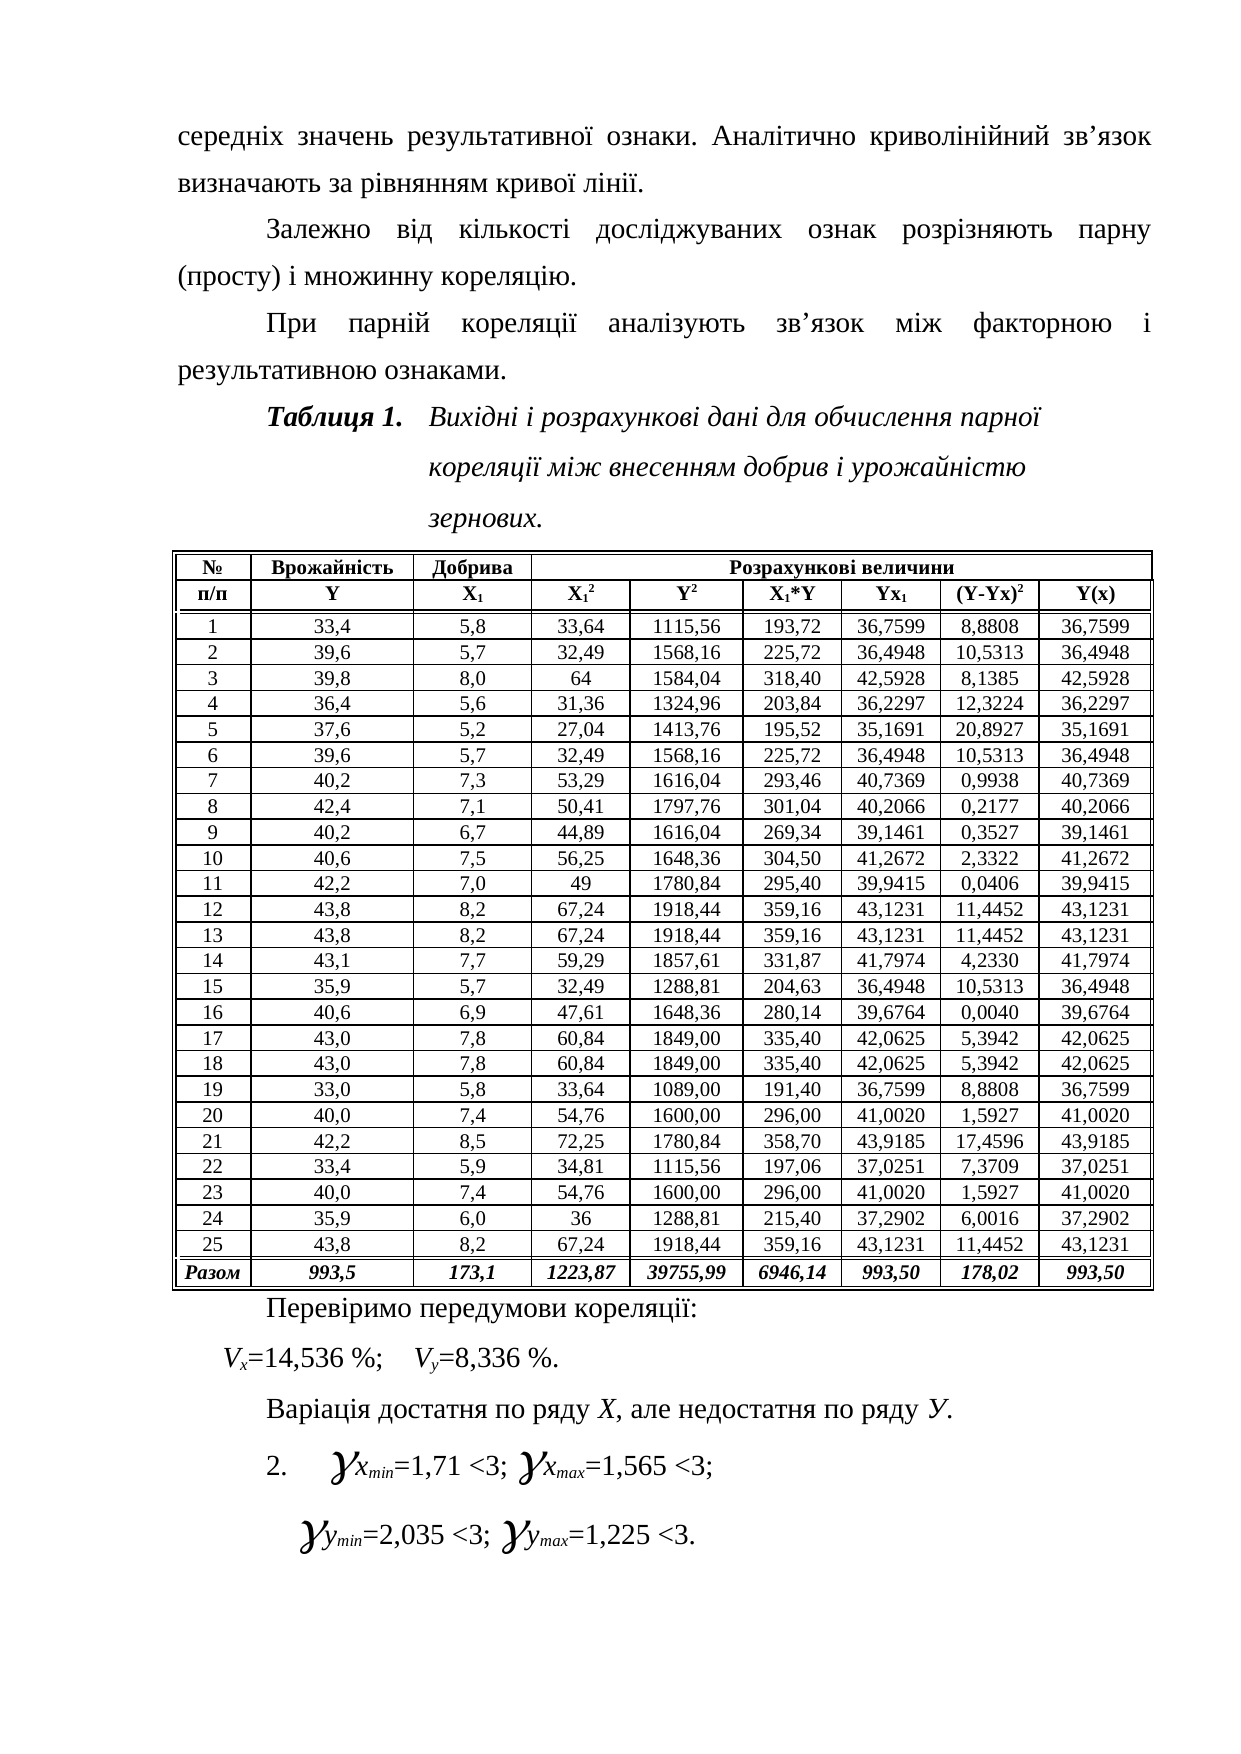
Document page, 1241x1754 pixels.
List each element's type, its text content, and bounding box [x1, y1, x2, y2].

table_cell 35,1691 [842, 717, 940, 741]
table_cell 39,6 [252, 743, 413, 767]
text Залежно від кількості досліджуваних ознак розрізняють парну (просту) і множинну кореляцію. [177, 212, 1152, 292]
table_cell X1 [414, 581, 531, 609]
table_cell 36,4948 [842, 974, 940, 998]
table_cell 37,2902 [1040, 1206, 1150, 1230]
table_cell 2 [177, 640, 250, 664]
table_cell 42,0625 [1040, 1026, 1150, 1050]
table_cell 5,8 [414, 614, 531, 638]
table_cell 225,72 [744, 743, 841, 767]
table_header Врожайність [252, 555, 413, 579]
table_cell 13 [177, 923, 250, 947]
table_cell 10,5313 [941, 640, 1038, 664]
table_cell 1616,04 [631, 820, 742, 844]
table_cell 197,06 [744, 1154, 841, 1178]
table_cell 67,24 [532, 897, 629, 921]
table_cell 67,24 [532, 1231, 629, 1256]
table_cell 40,7369 [1040, 768, 1150, 792]
table_cell 335,40 [744, 1051, 841, 1075]
list Vx=14,536 %; Vy=8,336 %. [177, 1341, 1152, 1374]
table_cell 33,0 [252, 1077, 413, 1101]
table_cell 295,40 [744, 871, 841, 895]
table_cell 43,9185 [842, 1128, 940, 1153]
table_cell 5,3942 [941, 1026, 1038, 1050]
table_cell 7,7 [414, 948, 531, 972]
table_cell 35,9 [252, 1206, 413, 1230]
table_cell 6946,14 [744, 1260, 841, 1286]
table_cell 1115,56 [631, 614, 742, 638]
table_cell 14 [177, 948, 250, 972]
table_cell 5,7 [414, 974, 531, 998]
table_cell 1324,96 [631, 691, 742, 715]
table_cell 10,5313 [941, 974, 1038, 998]
table_cell 43,9185 [1040, 1128, 1150, 1153]
table_cell 9 [177, 820, 250, 844]
table_cell 42,0625 [1040, 1051, 1150, 1075]
table_cell 59,29 [532, 948, 629, 972]
table_cell 19 [177, 1077, 250, 1101]
table_cell 43,8 [252, 923, 413, 947]
table_cell 12 [177, 897, 250, 921]
table_cell 8,2 [414, 923, 531, 947]
table_cell 37,2902 [842, 1206, 940, 1230]
table_cell 47,61 [532, 1000, 629, 1024]
table_cell 7,3 [414, 768, 531, 792]
table_cell 53,29 [532, 768, 629, 792]
table_cell Y2 [631, 581, 742, 609]
list хmin=1,71 <3; хmax=1,565 <3; [177, 1441, 1152, 1487]
table_cell 1568,16 [631, 640, 742, 664]
table_cell 193,72 [744, 614, 841, 638]
table_cell 301,04 [744, 794, 841, 818]
table_cell 7 [177, 768, 250, 792]
table_header Розрахункові величини [532, 555, 1151, 579]
table_cell 36 [532, 1206, 629, 1230]
table_cell 0,9938 [941, 768, 1038, 792]
table_cell 1849,00 [631, 1051, 742, 1075]
table_cell 1584,04 [631, 665, 742, 689]
table_cell 7,8 [414, 1051, 531, 1075]
table_cell 43,1 [252, 948, 413, 972]
text Варіація достатня по ряду Х, але недостатня по ряду У. [177, 1391, 1152, 1424]
table_cell 993,50 [842, 1260, 940, 1286]
table_cell 1115,56 [631, 1154, 742, 1178]
table_cell 37,6 [252, 717, 413, 741]
table_cell 49 [532, 871, 629, 895]
table_cell 43,1231 [842, 923, 940, 947]
table_cell 36,2297 [1040, 691, 1150, 715]
table_cell 3 [177, 665, 250, 689]
table_cell 1616,04 [631, 768, 742, 792]
table_cell 7,1 [414, 794, 531, 818]
table_cell 0,0406 [941, 871, 1038, 895]
table_cell 40,7369 [842, 768, 940, 792]
table_cell 12,3224 [941, 691, 1038, 715]
table_cell 8,2 [414, 1231, 531, 1256]
table_cell 39,6764 [842, 1000, 940, 1024]
table_cell 39,1461 [1040, 820, 1150, 844]
table_cell 43,1231 [1040, 897, 1150, 921]
table_cell 27,04 [532, 717, 629, 741]
table_cell 6,0016 [941, 1206, 1038, 1230]
table_cell 1648,36 [631, 846, 742, 869]
table_cell 7,8 [414, 1026, 531, 1050]
table_cell 0,0040 [941, 1000, 1038, 1024]
table_cell 42,4 [252, 794, 413, 818]
table_cell 36,7599 [842, 614, 940, 638]
table_cell 36,4 [252, 691, 413, 715]
table_cell 41,2672 [1040, 846, 1150, 869]
table_cell 17 [177, 1026, 250, 1050]
table_cell 1797,76 [631, 794, 742, 818]
table_cell 1780,84 [631, 1128, 742, 1153]
table_cell 54,76 [532, 1103, 629, 1127]
table_cell 11,4452 [941, 1231, 1038, 1256]
table_cell 269,34 [744, 820, 841, 844]
table_cell 4,2330 [941, 948, 1038, 972]
table_cell 15 [177, 974, 250, 998]
table_cell 34,81 [532, 1154, 629, 1178]
table_cell 1918,44 [631, 1231, 742, 1256]
table_cell 993,50 [1040, 1260, 1150, 1286]
table_cell 191,40 [744, 1077, 841, 1101]
table_cell 39,9415 [842, 871, 940, 895]
table_cell 43,1231 [842, 897, 940, 921]
table_cell 39,1461 [842, 820, 940, 844]
table_cell 31,36 [532, 691, 629, 715]
table_cell 6 [177, 743, 250, 767]
table_cell 41,0020 [1040, 1103, 1150, 1127]
table_cell 5,2 [414, 717, 531, 741]
table_cell 39,9415 [1040, 871, 1150, 895]
table_cell 335,40 [744, 1026, 841, 1050]
table_cell 41,7974 [842, 948, 940, 972]
table_cell 25 [177, 1231, 250, 1256]
table_cell 1,5927 [941, 1103, 1038, 1127]
table_cell 1849,00 [631, 1026, 742, 1050]
table_cell 6,0 [414, 1206, 531, 1230]
table_cell 7,3709 [941, 1154, 1038, 1178]
table_cell 11,4452 [941, 897, 1038, 921]
table_cell 60,84 [532, 1026, 629, 1050]
table_cell 7,5 [414, 846, 531, 869]
table_cell 5,6 [414, 691, 531, 715]
table_cell 42,2 [252, 1128, 413, 1153]
table_cell 331,87 [744, 948, 841, 972]
table_cell 5 [177, 717, 250, 741]
table_cell 41,0020 [842, 1180, 940, 1204]
table_cell 225,72 [744, 640, 841, 664]
table_cell 1648,36 [631, 1000, 742, 1024]
table_cell 4 [177, 691, 250, 715]
table_cell 40,0 [252, 1180, 413, 1204]
table_cell 8,2 [414, 897, 531, 921]
table_cell 35,1691 [1040, 717, 1150, 741]
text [177, 118, 1152, 198]
table_cell 5,7 [414, 640, 531, 664]
table_cell 1780,84 [631, 871, 742, 895]
table_cell 36,2297 [842, 691, 940, 715]
table_cell 42,0625 [842, 1026, 940, 1050]
table_cell 195,52 [744, 717, 841, 741]
table_cell 5,3942 [941, 1051, 1038, 1075]
table_cell 36,7599 [1040, 1077, 1150, 1101]
table_cell 17,4596 [941, 1128, 1038, 1153]
table_cell 22 [177, 1154, 250, 1178]
table_cell 1857,61 [631, 948, 742, 972]
table_cell 42,2 [252, 871, 413, 895]
table_cell 6,9 [414, 1000, 531, 1024]
table_cell 64 [532, 665, 629, 689]
table_cell 33,4 [252, 614, 413, 638]
table_cell 1288,81 [631, 1206, 742, 1230]
table_cell 42,0625 [842, 1051, 940, 1075]
table_cell 42,5928 [1040, 665, 1150, 689]
table_cell 43,1231 [1040, 1231, 1150, 1256]
table_cell 2,3322 [941, 846, 1038, 869]
table_cell 39,8 [252, 665, 413, 689]
table_cell 32,49 [532, 640, 629, 664]
table_cell 20,8927 [941, 717, 1038, 741]
table_cell 67,24 [532, 923, 629, 947]
table_cell 50,41 [532, 794, 629, 818]
table_cell Y [252, 581, 413, 609]
table_cell 7,4 [414, 1103, 531, 1127]
table_cell 43,0 [252, 1026, 413, 1050]
table_cell 359,16 [744, 923, 841, 947]
table_cell 21 [177, 1128, 250, 1153]
table_cell 42,5928 [842, 665, 940, 689]
table_cell 5,9 [414, 1154, 531, 1178]
table_cell 39,6764 [1040, 1000, 1150, 1024]
table_cell Yx1 [842, 581, 940, 609]
table_cell 43,1231 [1040, 923, 1150, 947]
table_cell 1918,44 [631, 923, 742, 947]
table_cell 215,40 [744, 1206, 841, 1230]
text Таблиця 1. Вихідні і розрахункові дані для обчислення парної кореляції між внесенням добрив і урожайністю зернових. [266, 399, 1122, 533]
table_cell п/п [177, 581, 250, 609]
table_cell 37,0251 [1040, 1154, 1150, 1178]
table_cell 1 [174, 609, 250, 638]
table_cell 6,7 [414, 820, 531, 844]
table_cell 56,25 [532, 846, 629, 869]
table_cell X12 [532, 581, 629, 609]
table_cell 40,2 [252, 768, 413, 792]
table_cell 41,0020 [842, 1103, 940, 1127]
table_cell 1600,00 [631, 1103, 742, 1127]
table_cell 60,84 [532, 1051, 629, 1075]
table_cell 23 [177, 1180, 250, 1204]
table_cell 36,4948 [1040, 974, 1150, 998]
table_cell 32,49 [532, 974, 629, 998]
text Перевіримо передумови кореляції: [177, 1291, 1152, 1324]
table_cell Y(x) [1040, 581, 1150, 609]
table_cell 35,9 [252, 974, 413, 998]
table_cell 41,2672 [842, 846, 940, 869]
table_cell 8,1385 [941, 665, 1038, 689]
table_cell 296,00 [744, 1180, 841, 1204]
table_cell 72,25 [532, 1128, 629, 1153]
table_cell 43,1231 [842, 1231, 940, 1256]
table_cell 40,2 [252, 820, 413, 844]
table_cell 7,0 [414, 871, 531, 895]
table_cell X1*Y [744, 581, 841, 609]
table_cell 0,3527 [941, 820, 1038, 844]
table_header Добрива [414, 555, 531, 579]
table_cell 993,5 [252, 1260, 413, 1286]
table_cell 358,70 [744, 1128, 841, 1153]
table_cell 10,5313 [941, 743, 1038, 767]
table_cell 1918,44 [631, 897, 742, 921]
table_cell 43,8 [252, 1231, 413, 1256]
table_cell 5,7 [414, 743, 531, 767]
table_cell 10 [177, 846, 250, 869]
table_cell 36,4948 [1040, 640, 1150, 664]
table_cell 8,8808 [941, 1077, 1038, 1101]
table_cell 1413,76 [631, 717, 742, 741]
text ymin=2,035 <3; ymax=1,225 <3. [177, 1509, 1152, 1555]
table_cell 33,64 [532, 614, 629, 638]
table_cell 43,8 [252, 897, 413, 921]
table_cell 33,64 [532, 1077, 629, 1101]
table_cell 39,6 [252, 640, 413, 664]
table_cell Разом [174, 1256, 250, 1286]
table_cell 40,6 [252, 1000, 413, 1024]
table_cell 33,4 [252, 1154, 413, 1178]
table_cell 1089,00 [631, 1077, 742, 1101]
table_cell 24 [177, 1206, 250, 1230]
table_cell 7,4 [414, 1180, 531, 1204]
table_cell 36,4948 [1040, 743, 1150, 767]
table_cell 8,0 [414, 665, 531, 689]
table_cell 36,7599 [1040, 614, 1150, 638]
table_cell 40,6 [252, 846, 413, 869]
table_cell 318,40 [744, 665, 841, 689]
table_cell 280,14 [744, 1000, 841, 1024]
table_cell 359,16 [744, 1231, 841, 1256]
table_cell 39755,99 [631, 1260, 742, 1286]
table_cell 1600,00 [631, 1180, 742, 1204]
table_cell 1288,81 [631, 974, 742, 998]
table_cell 8 [177, 794, 250, 818]
table_cell 36,4948 [842, 640, 940, 664]
table_cell 5,8 [414, 1077, 531, 1101]
table_cell 37,0251 [842, 1154, 940, 1178]
table_cell 20 [177, 1103, 250, 1127]
table_cell 32,49 [532, 743, 629, 767]
table_cell (Y-Yx)2 [941, 581, 1038, 609]
table_cell 296,00 [744, 1103, 841, 1127]
table_cell 36,4948 [842, 743, 940, 767]
table_cell 293,46 [744, 768, 841, 792]
table_cell 0,2177 [941, 794, 1038, 818]
table_cell 16 [177, 1000, 250, 1024]
table_cell 43,0 [252, 1051, 413, 1075]
table_cell 359,16 [744, 897, 841, 921]
table_cell 40,2066 [842, 794, 940, 818]
table_cell 8,8808 [941, 614, 1038, 638]
table_cell 41,7974 [1040, 948, 1150, 972]
text При парній кореляції аналізують зв’язок між факторною і результативною ознаками. [177, 306, 1152, 386]
table_cell 18 [177, 1051, 250, 1075]
table_cell 204,63 [744, 974, 841, 998]
table_cell 40,0 [252, 1103, 413, 1127]
table_header № [177, 555, 250, 579]
table_cell 1568,16 [631, 743, 742, 767]
table_cell 178,02 [941, 1260, 1038, 1286]
table_cell 203,84 [744, 691, 841, 715]
table_cell 40,2066 [1040, 794, 1150, 818]
table_cell 173,1 [414, 1260, 531, 1286]
table_cell 304,50 [744, 846, 841, 869]
table_cell 44,89 [532, 820, 629, 844]
table_cell 1,5927 [941, 1180, 1038, 1204]
table_cell 8,5 [414, 1128, 531, 1153]
table_cell 54,76 [532, 1180, 629, 1204]
table_cell 11 [177, 871, 250, 895]
table_cell 36,7599 [842, 1077, 940, 1101]
table_cell 11,4452 [941, 923, 1038, 947]
table_cell 1223,87 [532, 1260, 629, 1286]
table_cell 41,0020 [1040, 1180, 1150, 1204]
